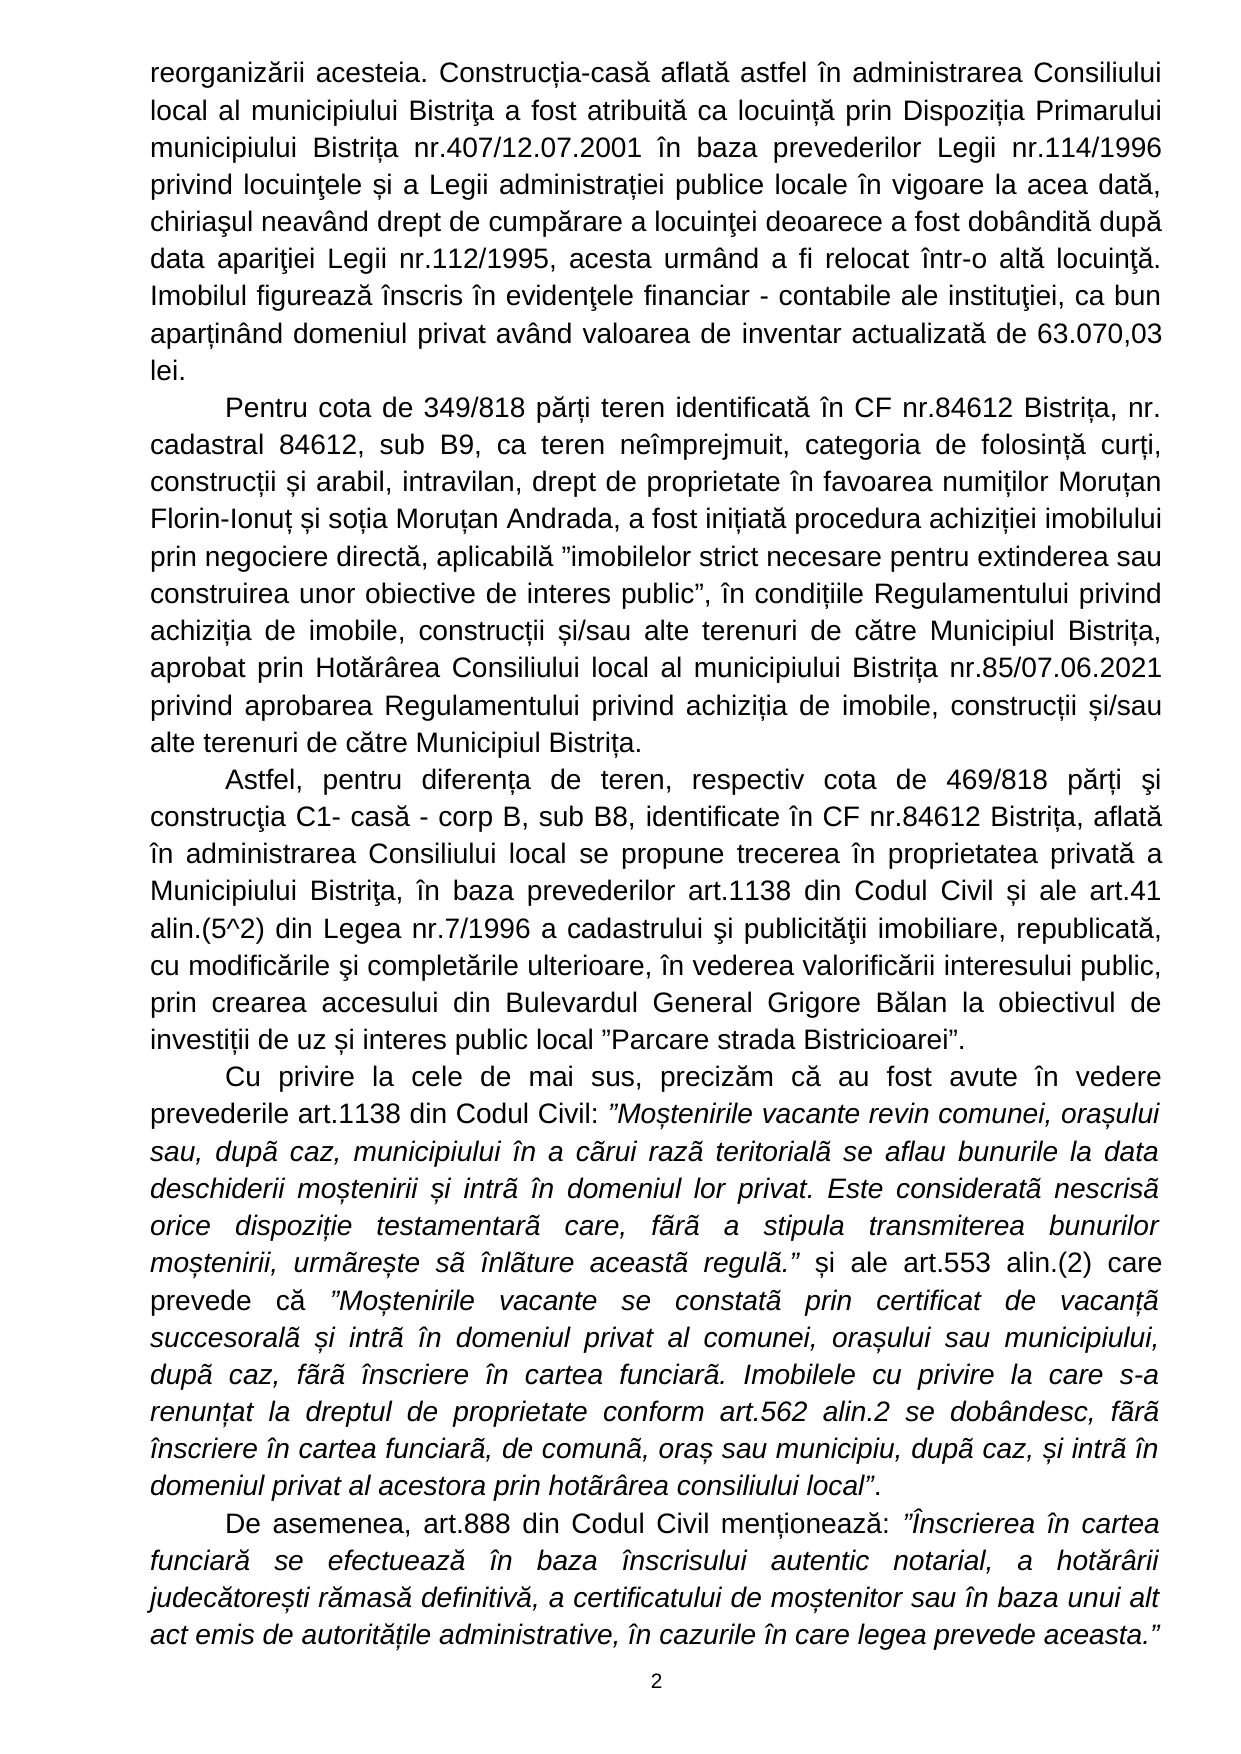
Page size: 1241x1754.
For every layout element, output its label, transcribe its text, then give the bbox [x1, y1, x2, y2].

text Cu privire la cele de mai sus, precizăm că au fost avute în vedere prevederile art.1138 din Codul Civil: ”Moștenirile vacante revin comunei, orașului sau, dupã caz, municipiului în a cãrui razã teritorialã se aflau bunurile la data deschiderii moștenirii și intrã în domeniul lor privat. Este consideratã nescrisã orice dispoziție testamentarã care, fãrã a stipula transmiterea bunurilor moștenirii, urmãrește sã înlãture aceastã regulã.” și ale art.553 alin.(2) care prevede că ”Moștenirile vacante se constatã prin certificat de vacanțã succesoralã și intrã în domeniul privat al comunei, orașului sau municipiului, dupã caz, fãrã înscriere în cartea funciarã. Imobilele cu privire la care s-a renunțat la dreptul de proprietate conform art.562 alin.2 se dobândesc, fãrã înscriere în cartea funciarã, de comunã, oraș sau municipiu, dupã caz, și intrã în domeniul privat al acestora prin hotãrârea consiliului local”. [150, 1060, 1162, 1502]
text Astfel, pentru diferența de teren, respectiv cota de 469/818 părți şi construcţia C1- casă - corp B, sub B8, identificate în CF nr.84612 Bistrița, aflată în administrarea Consiliului local se propune trecerea în proprietatea privată a Municipiului Bistriţa, în baza prevederilor art.1138 din Codul Civil și ale art.41 alin.(5^2) din Legea nr.7/1996 a cadastrului şi publicităţii imobiliare, republicată, cu modificările şi completările ulterioare, în vederea valorificării interesului public, prin crearea accesului din Bulevardul General Grigore Bălan la obiectivul de investiții de uz și interes public local ”Parcare strada Bistricioarei”. [150, 763, 1162, 1056]
text Pentru cota de 349/818 părți teren identificată în CF nr.84612 Bistrița, nr. cadastral 84612, sub B9, ca teren neîmprejmuit, categoria de folosință curți, construcții și arabil, intravilan, drept de proprietate în favoarea numiților Moruțan Florin-Ionuț și soția Moruțan Andrada, a fost inițiată procedura achiziției imobilului prin negociere directă, aplicabilă ”imobilelor strict necesare pentru extinderea sau construirea unor obiective de interes public”, în condițiile Regulamentului privind achiziția de imobile, construcții și/sau alte terenuri de către Municipiul Bistrița, aprobat prin Hotărârea Consiliului local al municipiului Bistrița nr.85/07.06.2021 privind aprobarea Regulamentului privind achiziția de imobile, construcții și/sau alte terenuri de către Municipiul Bistrița. [150, 391, 1162, 758]
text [150, 56, 1162, 386]
text De asemenea, art.888 din Codul Civil menționează: ”Înscrierea în cartea funciară se efectuează în baza înscrisului autentic notarial, a hotărârii judecătorești rămasă definitivă, a certificatului de moștenitor sau în baza unui alt act emis de autoritățile administrative, în cazurile în care legea prevede aceasta.” [150, 1507, 1162, 1651]
